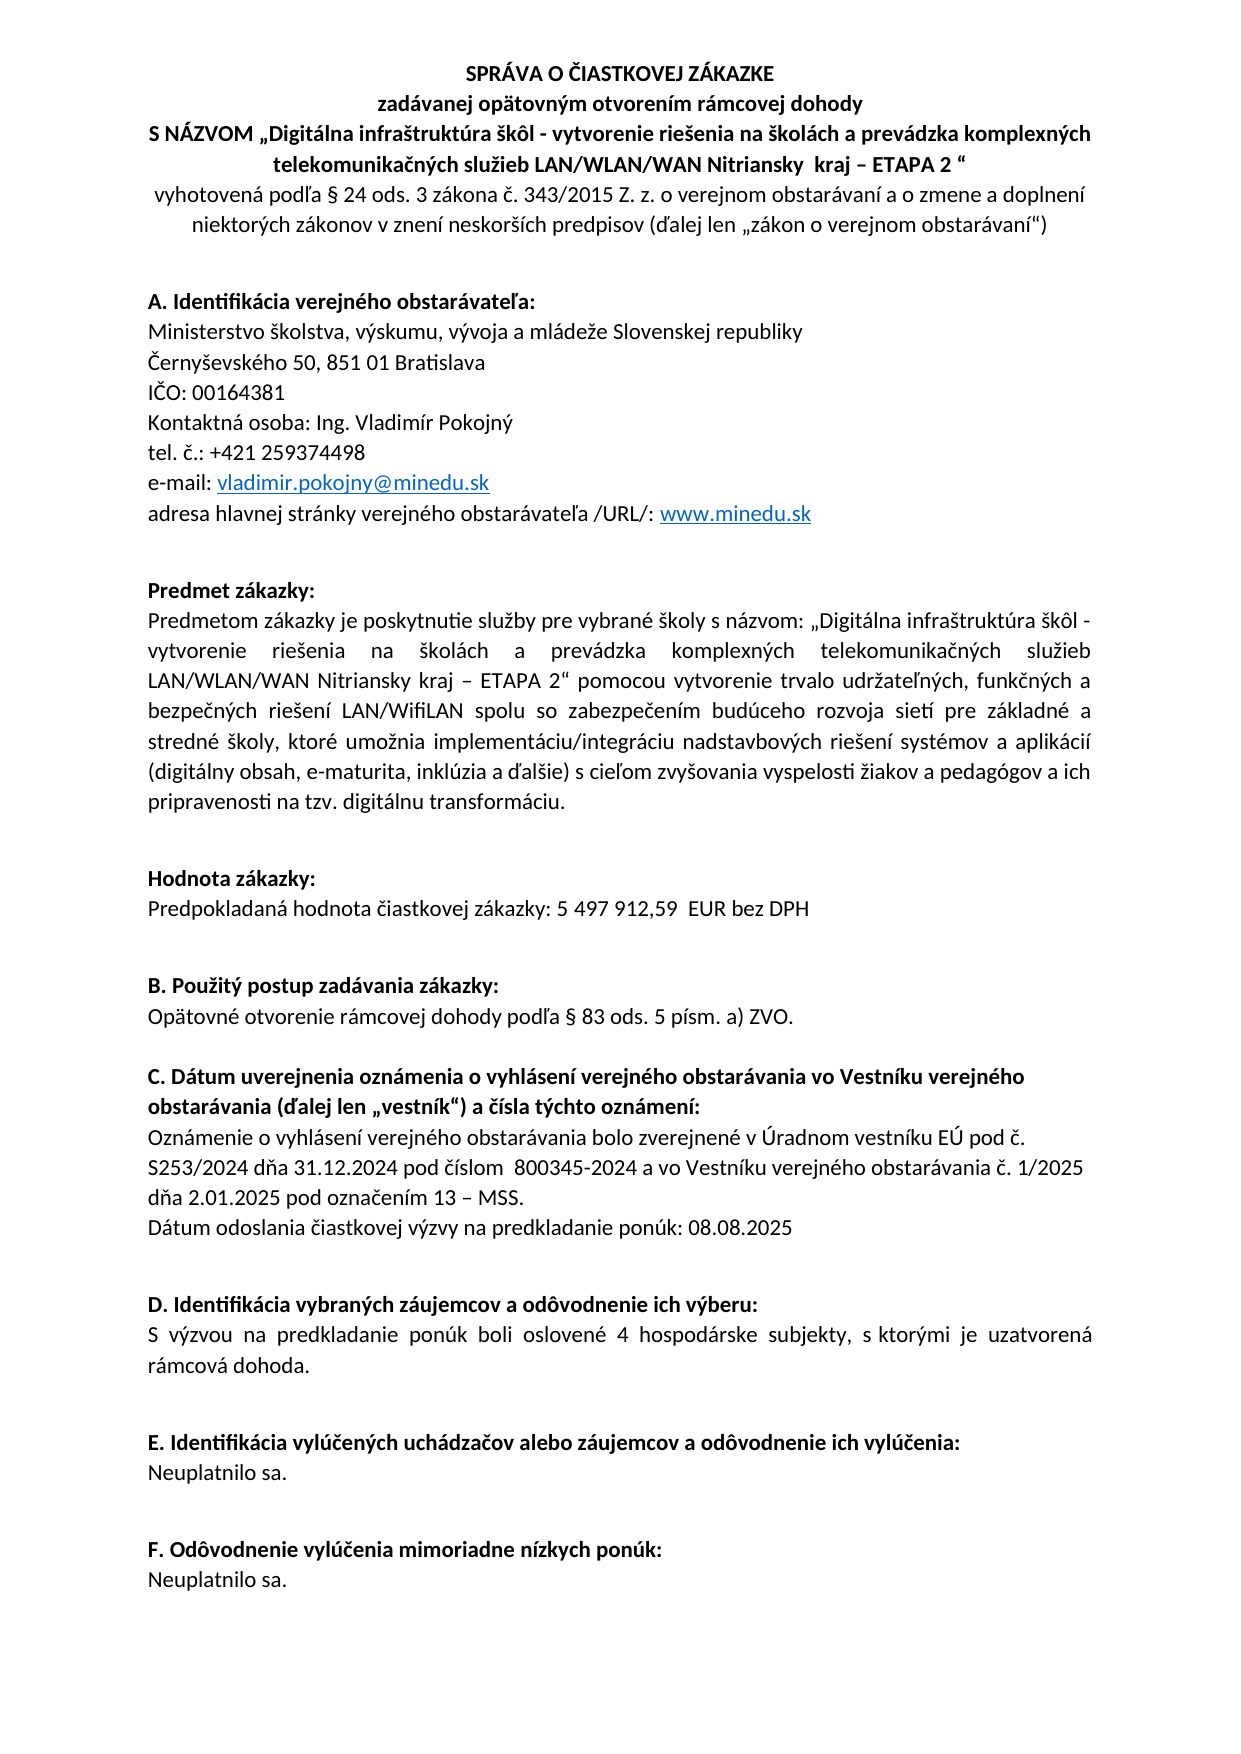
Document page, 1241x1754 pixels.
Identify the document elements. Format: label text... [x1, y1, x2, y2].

text vyhotovená podľa § 24 ods. 3 zákona č. 343/2015 Z. z. o verejnom obstarávaní a o zmene a doplnení [148, 180, 1093, 208]
text Predpokladaná hodnota čiastkovej zákazky: 5 497 912,59 EUR bez DPH [148, 894, 1093, 923]
text E. Identifikácia vylúčených uchádzačov alebo záujemcov a odôvodnenie ich vylúčenia: [148, 1428, 1093, 1456]
text e-mail: vladimir.pokojny@minedu.sk [148, 468, 1093, 497]
text SPRÁVA O ČIASTKOVEJ ZÁKAZKE [148, 59, 1093, 87]
text zadávanej opätovným otvorením rámcovej dohody [148, 89, 1093, 117]
text S NÁZVOM „Digitálna infraštruktúra škôl - vytvorenie riešenia na školách a prevádzka komplexných telekomunikačných služieb LAN/WLAN/WAN Nitriansky kraj – ETAPA 2 “ [148, 119, 1093, 178]
text Opätovné otvorenie rámcovej dohody podľa § 83 ods. 5 písm. a) ZVO. [148, 1002, 1093, 1030]
text Predmetom zákazky je poskytnutie služby pre vybrané školy s názvom: „Digitálna infraštruktúra škôl - vytvorenie riešenia na školách a prevádzka komplexných telekomunikačných služieb LAN/WLAN/WAN Nitriansky kraj – ETAPA 2“ pomocou vytvorenie trvalo udržateľných, funkčných a bezpečných riešení LAN/WifiLAN spolu so zabezpečením budúceho rozvoja sietí pre základné a stredné školy, ktoré umožnia implementáciu/integráciu nadstavbových riešení systémov a aplikácií (digitálny obsah, e-maturita, inklúzia a ďalšie) s cieľom zvyšovania vyspelosti žiakov a pedagógov a ich pripravenosti na tzv. digitálnu transformáciu. [148, 606, 1093, 815]
text B. Použitý postup zadávania zákazky: [148, 972, 1093, 1000]
text niektorých zákonov v znení neskorších predpisov (ďalej len „zákon o verejnom obstarávaní“) [148, 210, 1093, 238]
text IČO: 00164381 [148, 378, 1093, 406]
text A. Identifikácia verejného obstarávateľa: [148, 287, 1093, 315]
text D. Identifikácia vybraných záujemcov a odôvodnenie ich výberu: [148, 1290, 1093, 1318]
text C. Dátum uverejnenia oznámenia o vyhlásení verejného obstarávania vo Vestníku verejného [148, 1062, 1093, 1090]
text Neuplatnilo sa. [148, 1458, 1093, 1486]
text S výzvou na predkladanie ponúk boli oslovené 4 hospodárske subjekty, s ktorými je uzatvorená rámcová dohoda. [148, 1321, 1093, 1379]
text Hodnota zákazky: [148, 864, 1093, 892]
text Černyševského 50, 851 01 Bratislava [148, 348, 1093, 376]
text adresa hlavnej stránky verejného obstarávateľa /URL/: www.minedu.sk [148, 499, 1093, 527]
text Neuplatnilo sa. [148, 1565, 1093, 1593]
text Oznámenie o vyhlásení verejného obstarávania bolo zverejnené v Úradnom vestníku EÚ pod č. S253/2024 dňa 31.12.2024 pod číslom 800345-2024 a vo Vestníku verejného obstarávania č. 1/2025 dňa 2.01.2025 pod označením 13 – MSS. [148, 1123, 1093, 1211]
text obstarávania (ďalej len „vestník“) a čísla týchto oznámení: [148, 1092, 1093, 1121]
text F. Odôvodnenie vylúčenia mimoriadne nízkych ponúk: [148, 1535, 1093, 1563]
text Dátum odoslania čiastkovej výzvy na predkladanie ponúk: 08.08.2025 [148, 1213, 1093, 1241]
text Predmet zákazky: [148, 576, 1093, 604]
text tel. č.: +421 259374498 [148, 438, 1093, 466]
text Kontaktná osoba: Ing. Vladimír Pokojný [148, 408, 1093, 436]
text Ministerstvo školstva, výskumu, vývoja a mládeže Slovenskej republiky [148, 317, 1093, 346]
